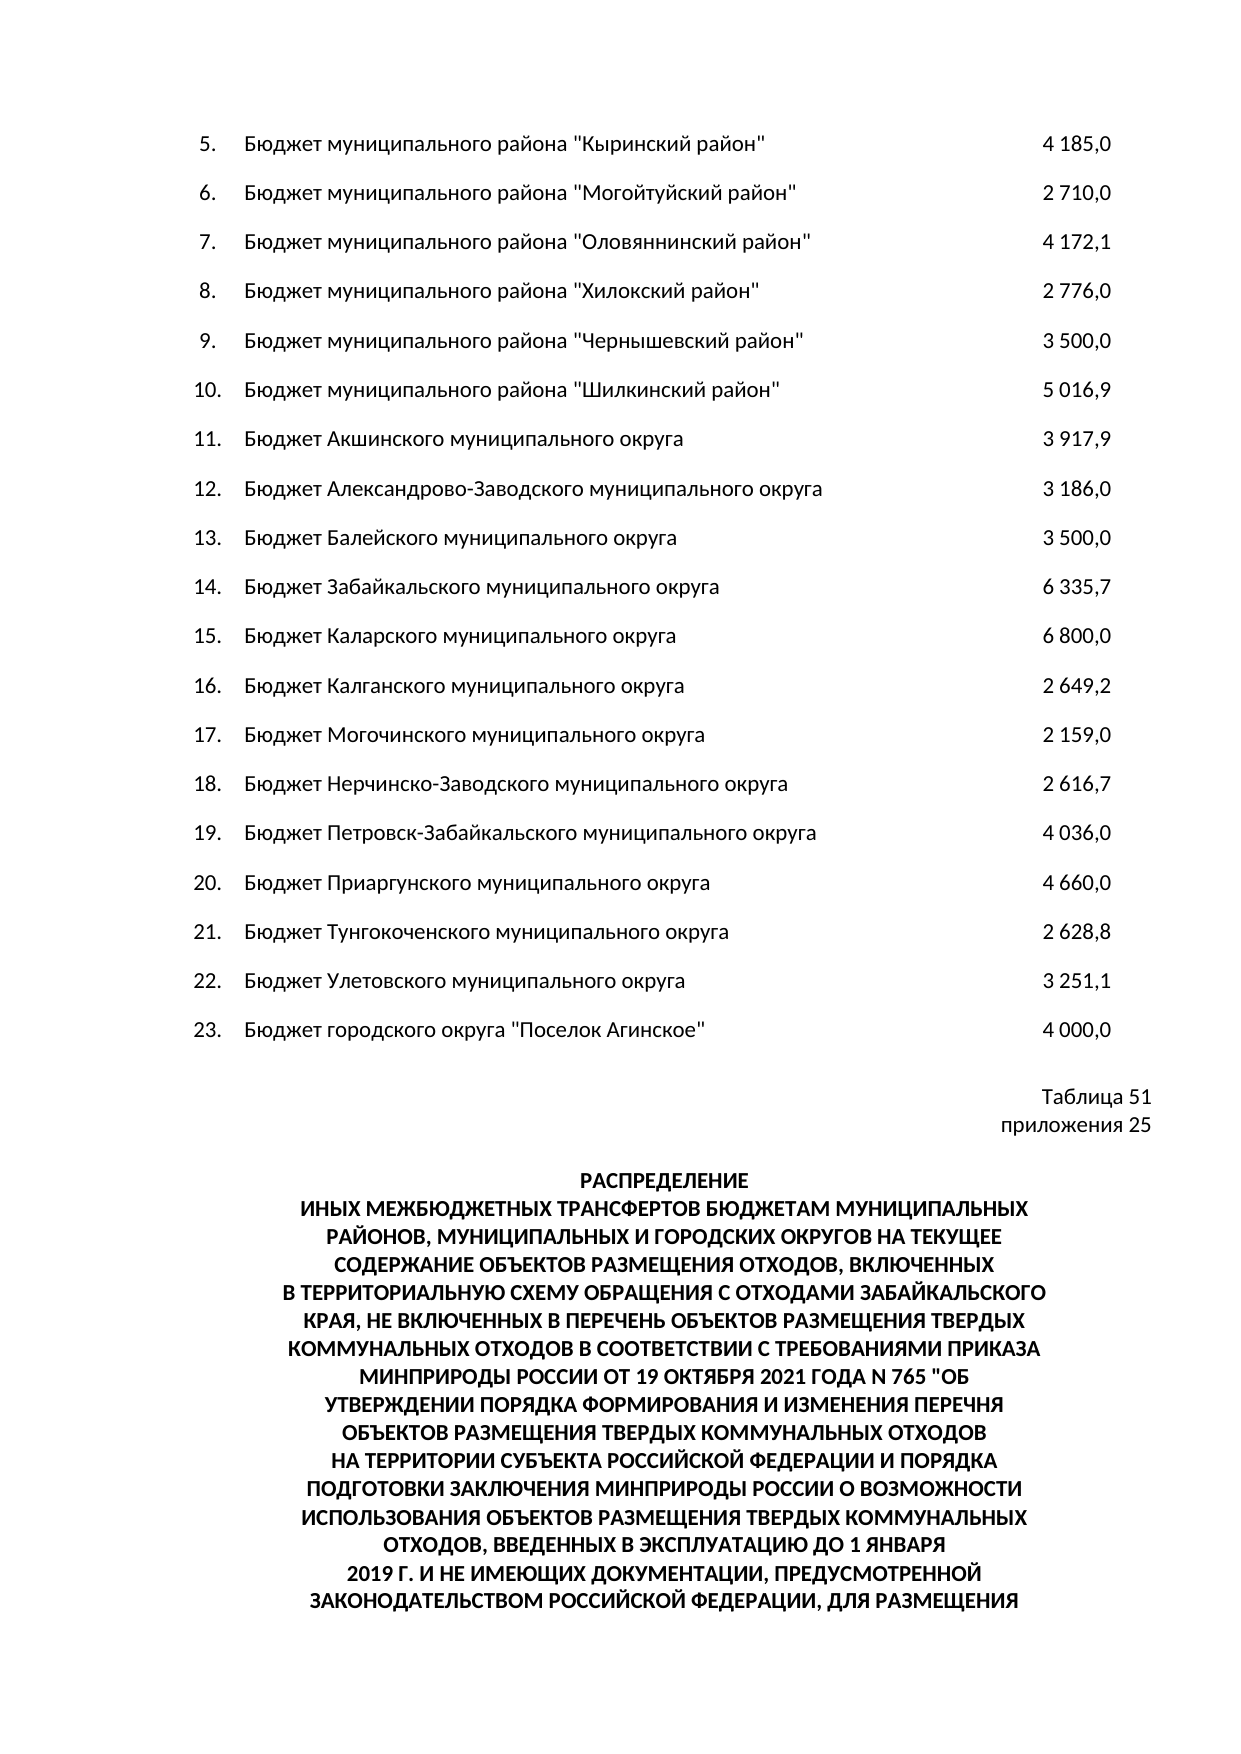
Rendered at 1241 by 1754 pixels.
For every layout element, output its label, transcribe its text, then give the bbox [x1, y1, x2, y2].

title РАСПРЕДЕЛЕНИЕ [177, 1166, 1152, 1194]
text приложения 25 [177, 1110, 1152, 1138]
title В ТЕРРИТОРИАЛЬНУЮ СХЕМУ ОБРАЩЕНИЯ С ОТХОДАМИ ЗАБАЙКАЛЬСКОГО [177, 1278, 1152, 1306]
title УТВЕРЖДЕНИИ ПОРЯДКА ФОРМИРОВАНИЯ И ИЗМЕНЕНИЯ ПЕРЕЧНЯ [177, 1391, 1152, 1418]
text Таблица 51 [177, 1082, 1152, 1110]
title ИНЫХ МЕЖБЮДЖЕТНЫХ ТРАНСФЕРТОВ БЮДЖЕТАМ МУНИЦИПАЛЬНЫХ [177, 1194, 1152, 1222]
title ПОДГОТОВКИ ЗАКЛЮЧЕНИЯ МИНПРИРОДЫ РОССИИ О ВОЗМОЖНОСТИ [177, 1474, 1152, 1503]
title МИНПРИРОДЫ РОССИИ ОТ 19 ОКТЯБРЯ 2021 ГОДА N 765 "ОБ [177, 1362, 1152, 1391]
title РАЙОНОВ, МУНИЦИПАЛЬНЫХ И ГОРОДСКИХ ОКРУГОВ НА ТЕКУЩЕЕ [177, 1222, 1152, 1250]
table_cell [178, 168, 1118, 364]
title ОТХОДОВ, ВВЕДЕННЫХ В ЭКСПЛУАТАЦИЮ ДО 1 ЯНВАРЯ [177, 1531, 1152, 1559]
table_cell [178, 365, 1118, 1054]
title ЗАКОНОДАТЕЛЬСТВОМ РОССИЙСКОЙ ФЕДЕРАЦИИ, ДЛЯ РАЗМЕЩЕНИЯ [177, 1587, 1152, 1615]
title НА ТЕРРИТОРИИ СУБЪЕКТА РОССИЙСКОЙ ФЕДЕРАЦИИ И ПОРЯДКА [177, 1447, 1152, 1474]
title КОММУНАЛЬНЫХ ОТХОДОВ В СООТВЕТСТВИИ С ТРЕБОВАНИЯМИ ПРИКАЗА [177, 1334, 1152, 1362]
title ОБЪЕКТОВ РАЗМЕЩЕНИЯ ТВЕРДЫХ КОММУНАЛЬНЫХ ОТХОДОВ [177, 1418, 1152, 1447]
title СОДЕРЖАНИЕ ОБЪЕКТОВ РАЗМЕЩЕНИЯ ОТХОДОВ, ВКЛЮЧЕННЫХ [177, 1250, 1152, 1278]
title 2019 Г. И НЕ ИМЕЮЩИХ ДОКУМЕНТАЦИИ, ПРЕДУСМОТРЕННОЙ [177, 1559, 1152, 1587]
title ИСПОЛЬЗОВАНИЯ ОБЪЕКТОВ РАЗМЕЩЕНИЯ ТВЕРДЫХ КОММУНАЛЬНЫХ [177, 1503, 1152, 1531]
title КРАЯ, НЕ ВКЛЮЧЕННЫХ В ПЕРЕЧЕНЬ ОБЪЕКТОВ РАЗМЕЩЕНИЯ ТВЕРДЫХ [177, 1306, 1152, 1334]
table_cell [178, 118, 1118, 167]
